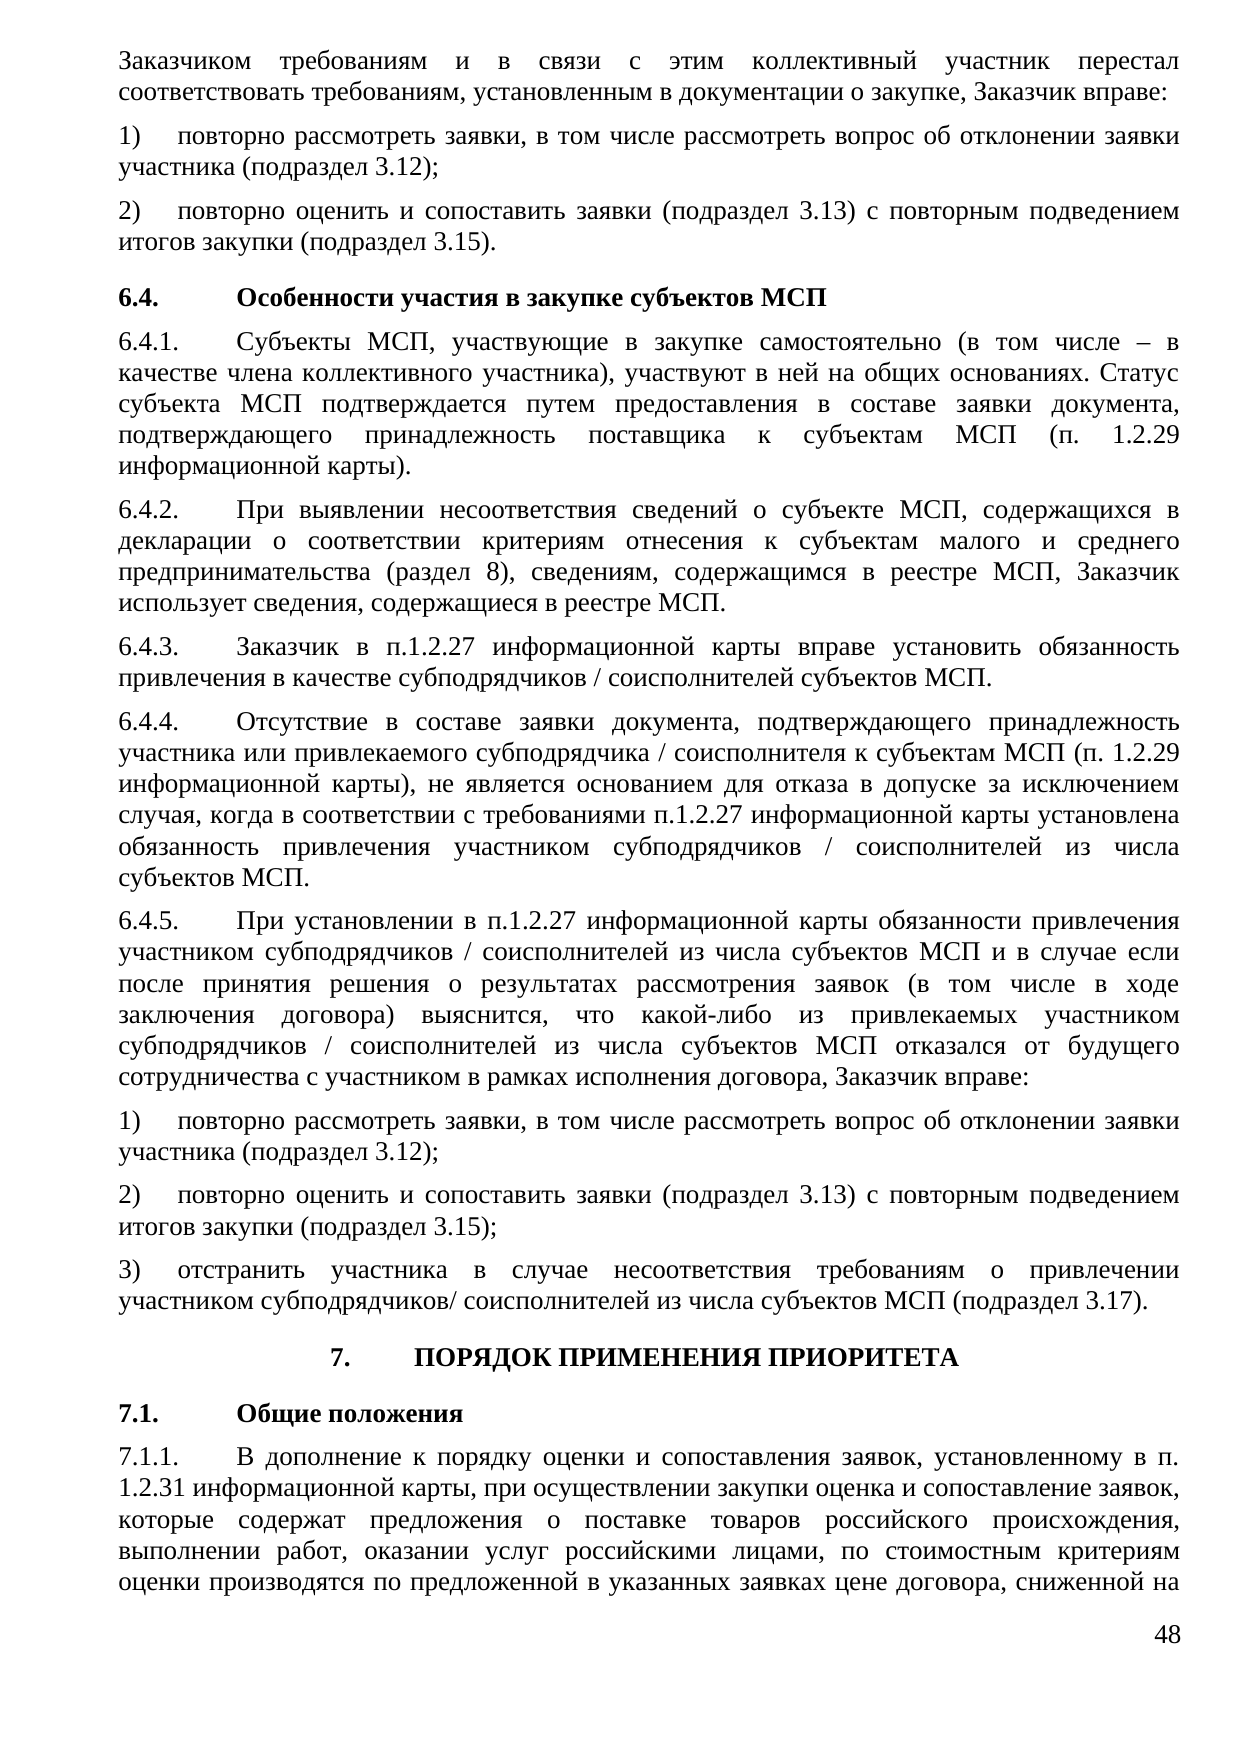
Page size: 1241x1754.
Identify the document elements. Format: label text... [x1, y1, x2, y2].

text Отсутствие в составе заявки документа, подтверждающего принадлежность участника или привлекаемого субподрядчика / соисполнителя к субъектам МСП (п. 1.2.29 информационной карты), не является основанием для отказа в допуске за исключением случая, когда в соответствии с требованиями п.1.2.27 информационной карты установлена обязанность привлечения участником субподрядчиков / соисполнителей из числа субъектов МСП. [118, 705, 1181, 892]
text Субъекты МСП, участвующие в закупке самостоятельно (в том числе – в качестве члена коллективного участника), участвуют в ней на общих основаниях. Статус субъекта МСП подтверждается путем предоставления в составе заявки документа, подтверждающего принадлежность поставщика к субъектам МСП (п. 1.2.29 информационной карты). [118, 325, 1181, 481]
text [118, 44, 1181, 107]
text повторно оценить и сопоставить заявки (подраздел 3.13) с повторным подведением итогов закупки (подраздел 3.15); [118, 1178, 1181, 1241]
text отстранить участника в случае несоответствия требованиям о привлечении участником субподрядчиков/ соисполнителей из числа субъектов МСП (подраздел 3.17). [118, 1253, 1181, 1316]
text повторно рассмотреть заявки, в том числе рассмотреть вопрос об отклонении заявки участника (подраздел 3.12); [118, 119, 1181, 181]
text Порядок применения приоритета [118, 1341, 1181, 1372]
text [118, 1440, 1181, 1596]
text При установлении в п.1.2.27 информационной карты обязанности привлечения участником субподрядчиков / соисполнителей из числа субъектов МСП и в случае если после принятия решения о результатах рассмотрения заявок (в том числе в ходе заключения договора) выяснится, что какой-либо из привлекаемых участником субподрядчиков / соисполнителей из числа субъектов МСП отказался от будущего сотрудничества с участником в рамках исполнения договора, Заказчик вправе: [118, 904, 1181, 1091]
text Заказчик в п.1.2.27 информационной карты вправе установить обязанность привлечения в качестве субподрядчиков / соисполнителей субъектов МСП. [118, 630, 1181, 692]
text повторно оценить и сопоставить заявки (подраздел 3.13) с повторным подведением итогов закупки (подраздел 3.15). [118, 194, 1181, 256]
text При выявлении несоответствия сведений о субъекте МСП, содержащихся в декларации о соответствии критериям отнесения к субъектам малого и среднего предпринимательства (раздел 8), сведениям, содержащимся в реестре МСП, Заказчик использует сведения, содержащиеся в реестре МСП. [118, 493, 1181, 618]
text повторно рассмотреть заявки, в том числе рассмотреть вопрос об отклонении заявки участника (подраздел 3.12); [118, 1104, 1181, 1166]
text Общие положения [118, 1397, 1181, 1428]
text Особенности участия в закупке субъектов МСП [118, 281, 1181, 312]
